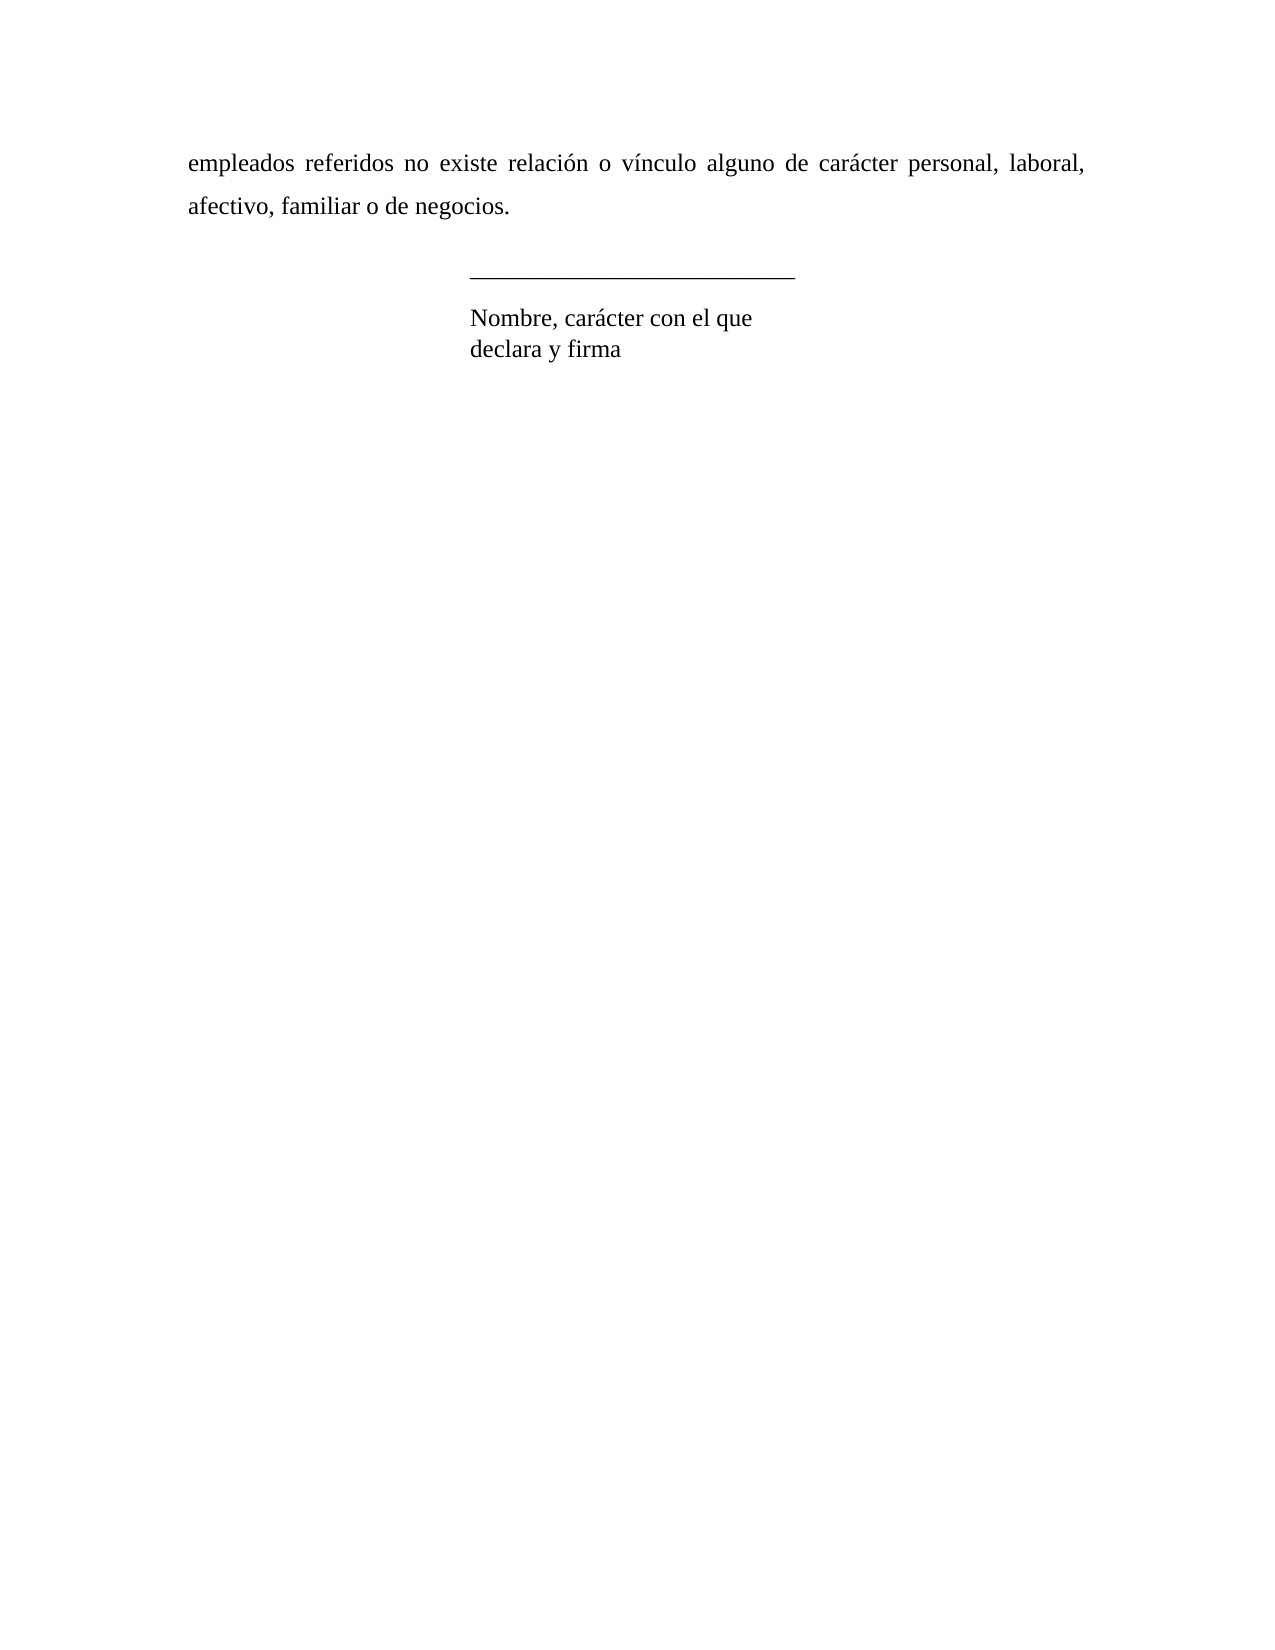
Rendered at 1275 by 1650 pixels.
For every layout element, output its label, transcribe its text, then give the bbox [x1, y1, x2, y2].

text __________________________ [470, 253, 803, 282]
text Nombre, carácter con el que declara y firma [470, 303, 803, 363]
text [188, 148, 1086, 219]
